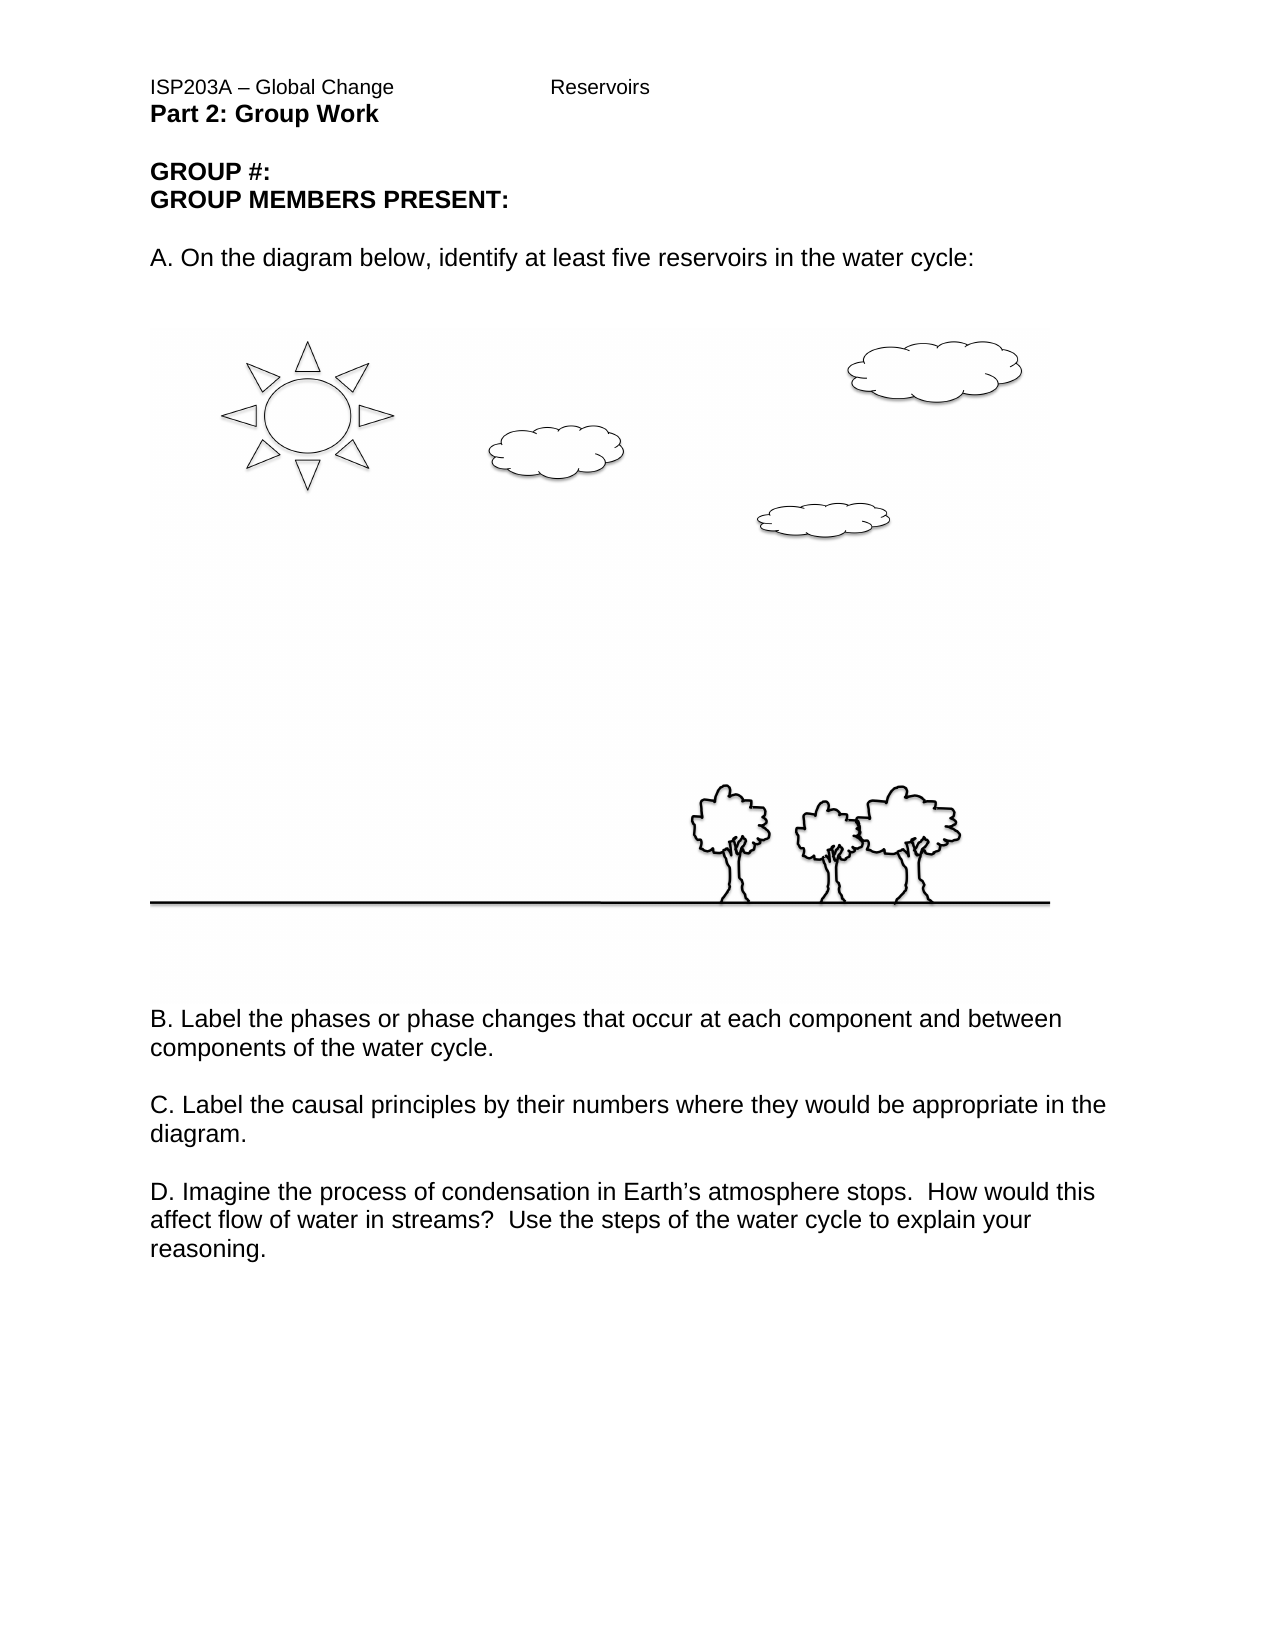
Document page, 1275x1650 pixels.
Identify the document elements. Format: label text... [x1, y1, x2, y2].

text B. Label the phases or phase changes that occur at each component and between components of the water cycle. [150, 1004, 1125, 1061]
text A. On the diagram below, identify at least five reservoirs in the water cycle: [150, 243, 1125, 271]
picture [150, 328, 1050, 1004]
text D. Imagine the process of condensation in Earth’s atmosphere stops. How would this affect flow of water in streams? Use the steps of the water cycle to explain your reasoning. [150, 1176, 1125, 1263]
text GROUP MEMBERS PRESENT: [150, 185, 1125, 214]
text C. Label the causal principles by their numbers where they would be appropriate in the diagram. [150, 1090, 1125, 1148]
text GROUP #: [150, 156, 1125, 185]
